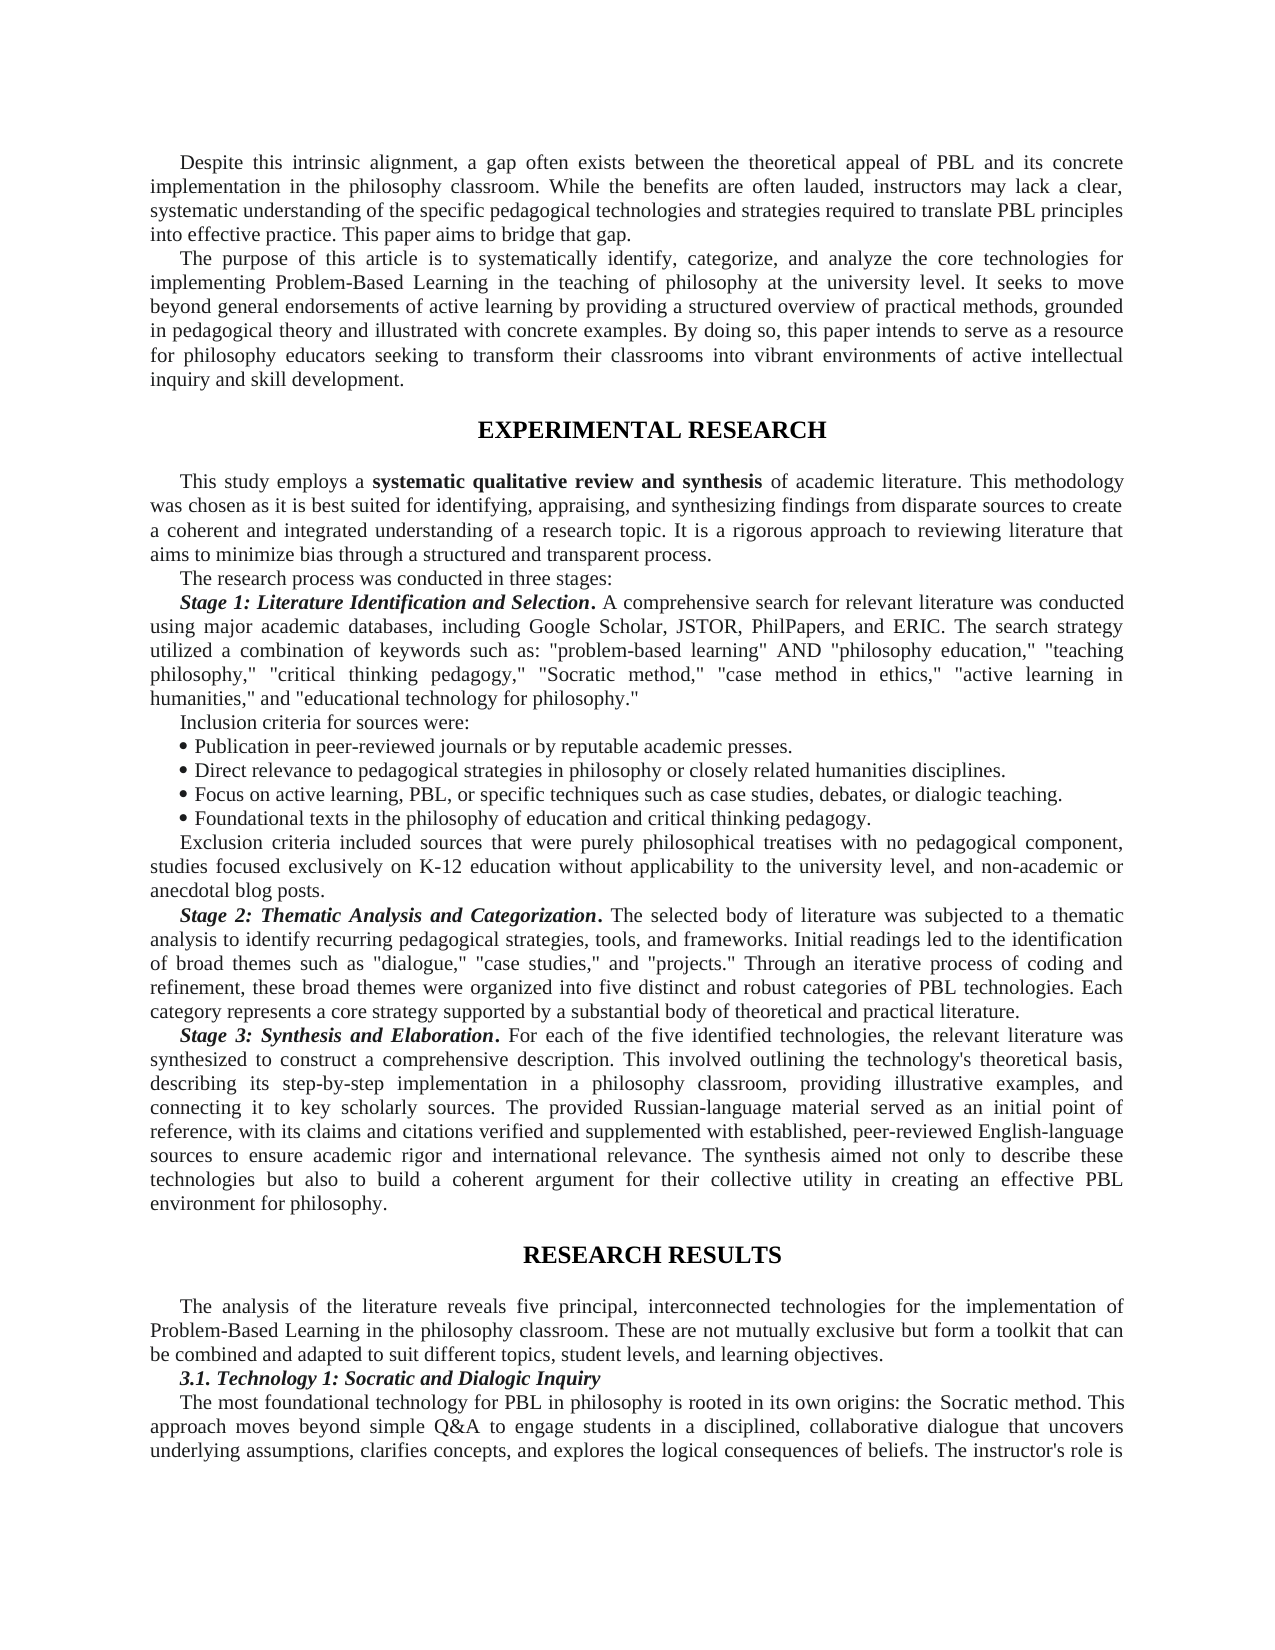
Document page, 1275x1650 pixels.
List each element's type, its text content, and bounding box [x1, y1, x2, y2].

list Focus on active learning, PBL, or specific techniques such as case studies, debates, or dialogic teaching. [150, 782, 1125, 806]
text The purpose of this article is to systematically identify, categorize, and analyze the core technologies for implementing Problem-Based Learning in the teaching of philosophy at the university level. It seeks to move beyond general endorsements of active learning by providing a structured overview of practical methods, grounded in pedagogical theory and illustrated with concrete examples. By doing so, this paper intends to serve as a resource for philosophy educators seeking to transform their classrooms into vibrant environments of active intellectual inquiry and skill development. [150, 246, 1125, 391]
list Direct relevance to pedagogical strategies in philosophy or closely related humanities disciplines. [150, 758, 1125, 782]
text Inclusion criteria for sources were: [150, 710, 1125, 734]
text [150, 1390, 1125, 1462]
text Stage 3: Synthesis and Elaboration. For each of the five identified technologies, the relevant literature was synthesized to construct a comprehensive description. This involved outlining the technology's theoretical basis, describing its step-by-step implementation in a philosophy classroom, providing illustrative examples, and connecting it to key scholarly sources. The provided Russian-language material served as an initial point of reference, with its claims and citations verified and supplemented with established, peer-reviewed English-language sources to ensure academic rigor and international relevance. The synthesis aimed not only to describe these technologies but also to build a coherent argument for their collective utility in creating an effective PBL environment for philosophy. [150, 1023, 1125, 1215]
list EXPERIMENTAL RESEARCH [150, 416, 1125, 444]
text RESEARCH RESULTS [150, 1240, 1125, 1269]
list Publication in peer-reviewed journals or by reputable academic presses. [150, 734, 1125, 758]
text The research process was conducted in three stages: [150, 566, 1125, 590]
list Foundational texts in the philosophy of education and critical thinking pedagogy. [150, 806, 1125, 830]
text 3.1. Technology 1: Socratic and Dialogic Inquiry [150, 1366, 1125, 1390]
text Despite this intrinsic alignment, a gap often exists between the theoretical appeal of PBL and its concrete implementation in the philosophy classroom. While the benefits are often lauded, instructors may lack a clear, systematic understanding of the specific pedagogical technologies and strategies required to translate PBL principles into effective practice. This paper aims to bridge that gap. [150, 150, 1125, 246]
text Stage 1: Literature Identification and Selection. A comprehensive search for relevant literature was conducted using major academic databases, including Google Scholar, JSTOR, PhilPapers, and ERIC. The search strategy utilized a combination of keywords such as: "problem-based learning" AND "philosophy education," "teaching philosophy," "critical thinking pedagogy," "Socratic method," "case method in ethics," "active learning in humanities," and "educational technology for philosophy." [150, 590, 1125, 710]
text Exclusion criteria included sources that were purely philosophical treatises with no pedagogical component, studies focused exclusively on K-12 education without applicability to the university level, and non-academic or anecdotal blog posts. [150, 830, 1125, 902]
text Stage 2: Thematic Analysis and Categorization. The selected body of literature was subjected to a thematic analysis to identify recurring pedagogical strategies, tools, and frameworks. Initial readings led to the identification of broad themes such as "dialogue," "case studies," and "projects." Through an iterative process of coding and refinement, these broad themes were organized into five distinct and robust categories of PBL technologies. Each category represents a core strategy supported by a substantial body of theoretical and practical literature. [150, 902, 1125, 1023]
text The analysis of the literature reveals five principal, interconnected technologies for the implementation of Problem-Based Learning in the philosophy classroom. These are not mutually exclusive but form a toolkit that can be combined and adapted to suit different topics, student levels, and learning objectives. [150, 1294, 1125, 1366]
text This study employs a systematic qualitative review and synthesis of academic literature. This methodology was chosen as it is best suited for identifying, appraising, and synthesizing findings from disparate sources to create a coherent and integrated understanding of a research topic. It is a rigorous approach to reviewing literature that aims to minimize bias through a structured and transparent process. [150, 469, 1125, 566]
